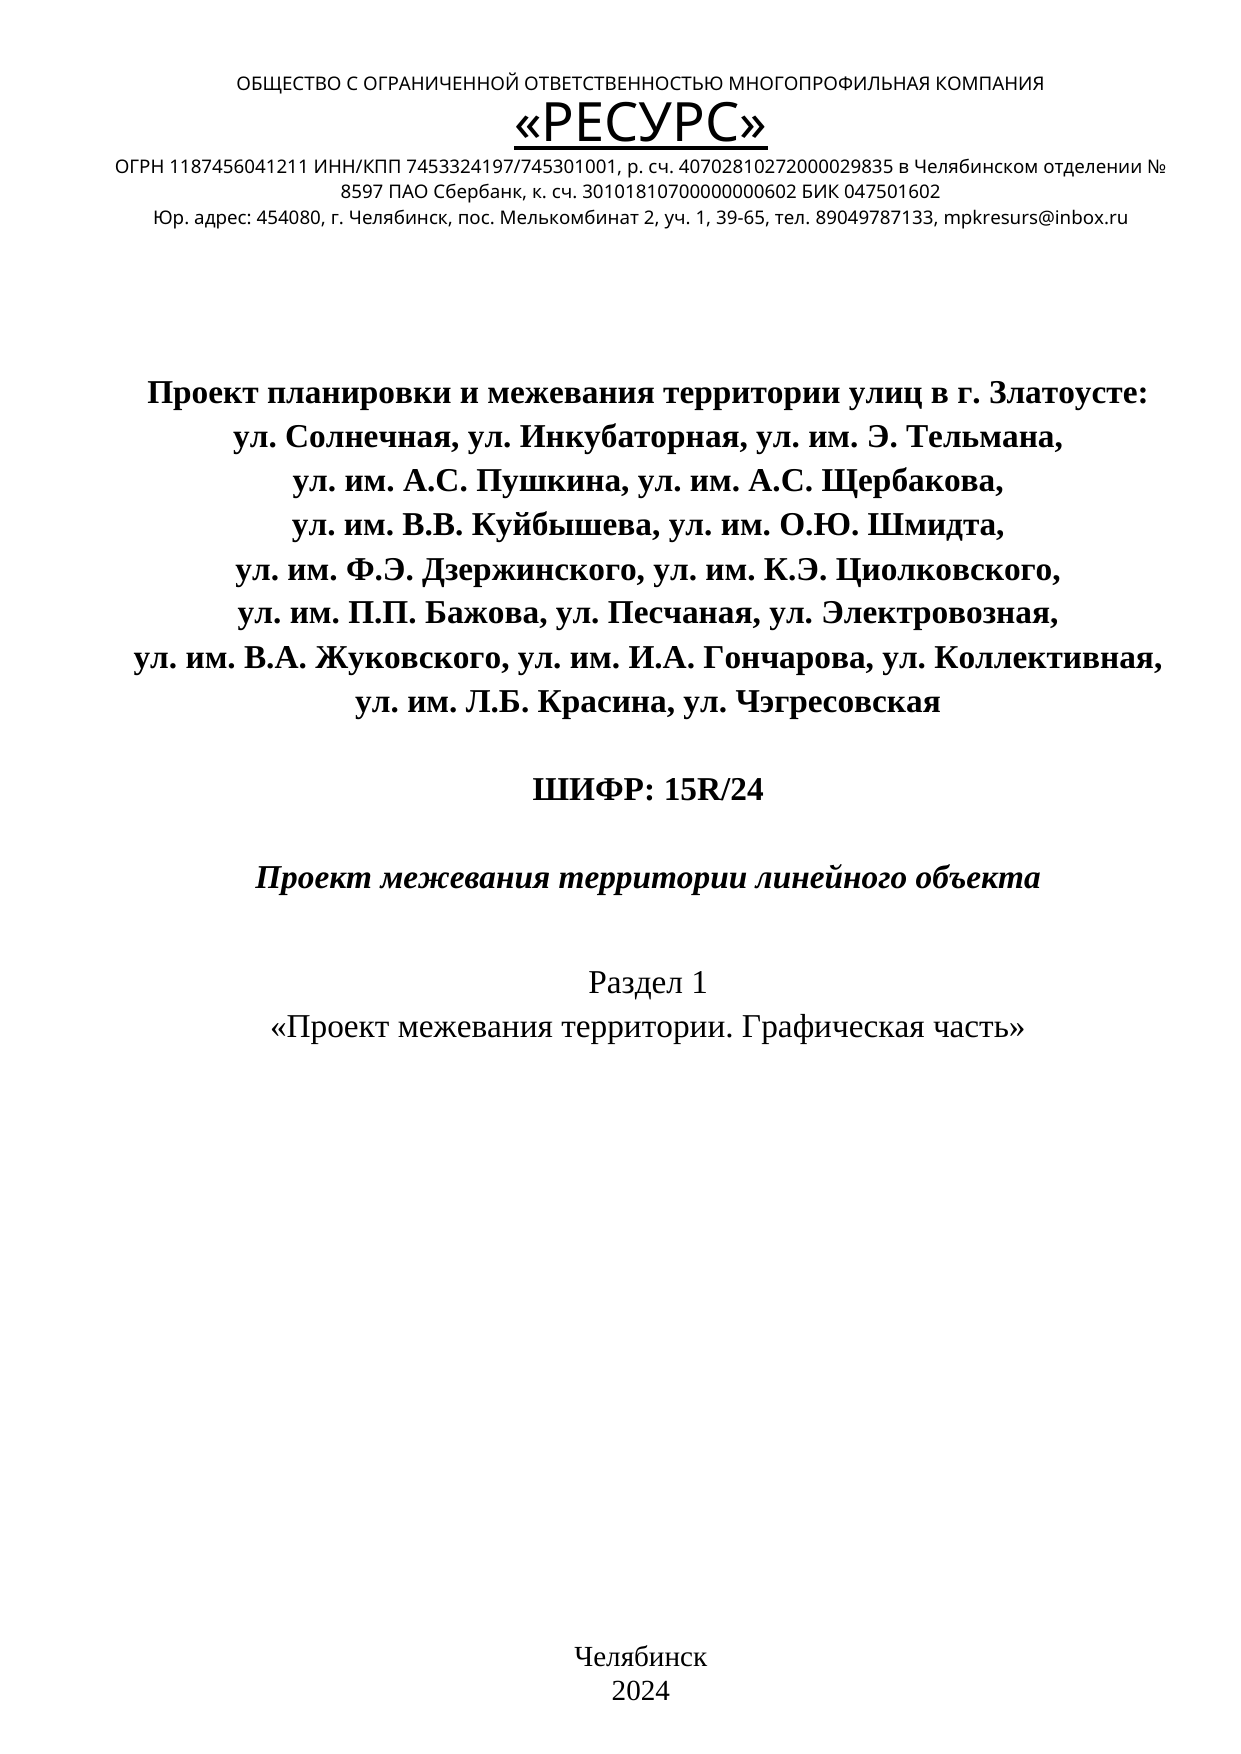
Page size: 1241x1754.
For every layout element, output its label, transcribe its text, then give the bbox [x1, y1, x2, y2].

text Проект планировки и межевания территории улиц в г. Златоусте: ул. Солнечная, ул. Инкубаторная, ул. им. Э. Тельмана, [118, 372, 1178, 455]
text ул. им. В.В. Куйбышева, ул. им. О.Ю. Шмидта, [118, 505, 1178, 543]
text ул. им. П.П. Бажова, ул. Песчаная, ул. Электровозная, [118, 593, 1178, 631]
text Раздел 1 [118, 962, 1178, 1000]
text «Проект межевания территории. Графическая часть» [118, 1006, 1178, 1044]
text ул. им. В.А. Жуковского, ул. им. И.А. Гончарова, ул. Коллективная, [118, 637, 1178, 675]
text ул. им. А.С. Пушкина, ул. им. А.С. Щербакова, [118, 461, 1178, 499]
text Проект межевания территории линейного объекта [118, 857, 1178, 896]
text ул. им. Л.Б. Красина, ул. Чэгресовская [118, 681, 1178, 719]
text ул. им. Ф.Э. Дзержинского, ул. им. К.Э. Циолковского, [118, 549, 1178, 587]
text ШИФР: 15R/24 [118, 769, 1178, 807]
